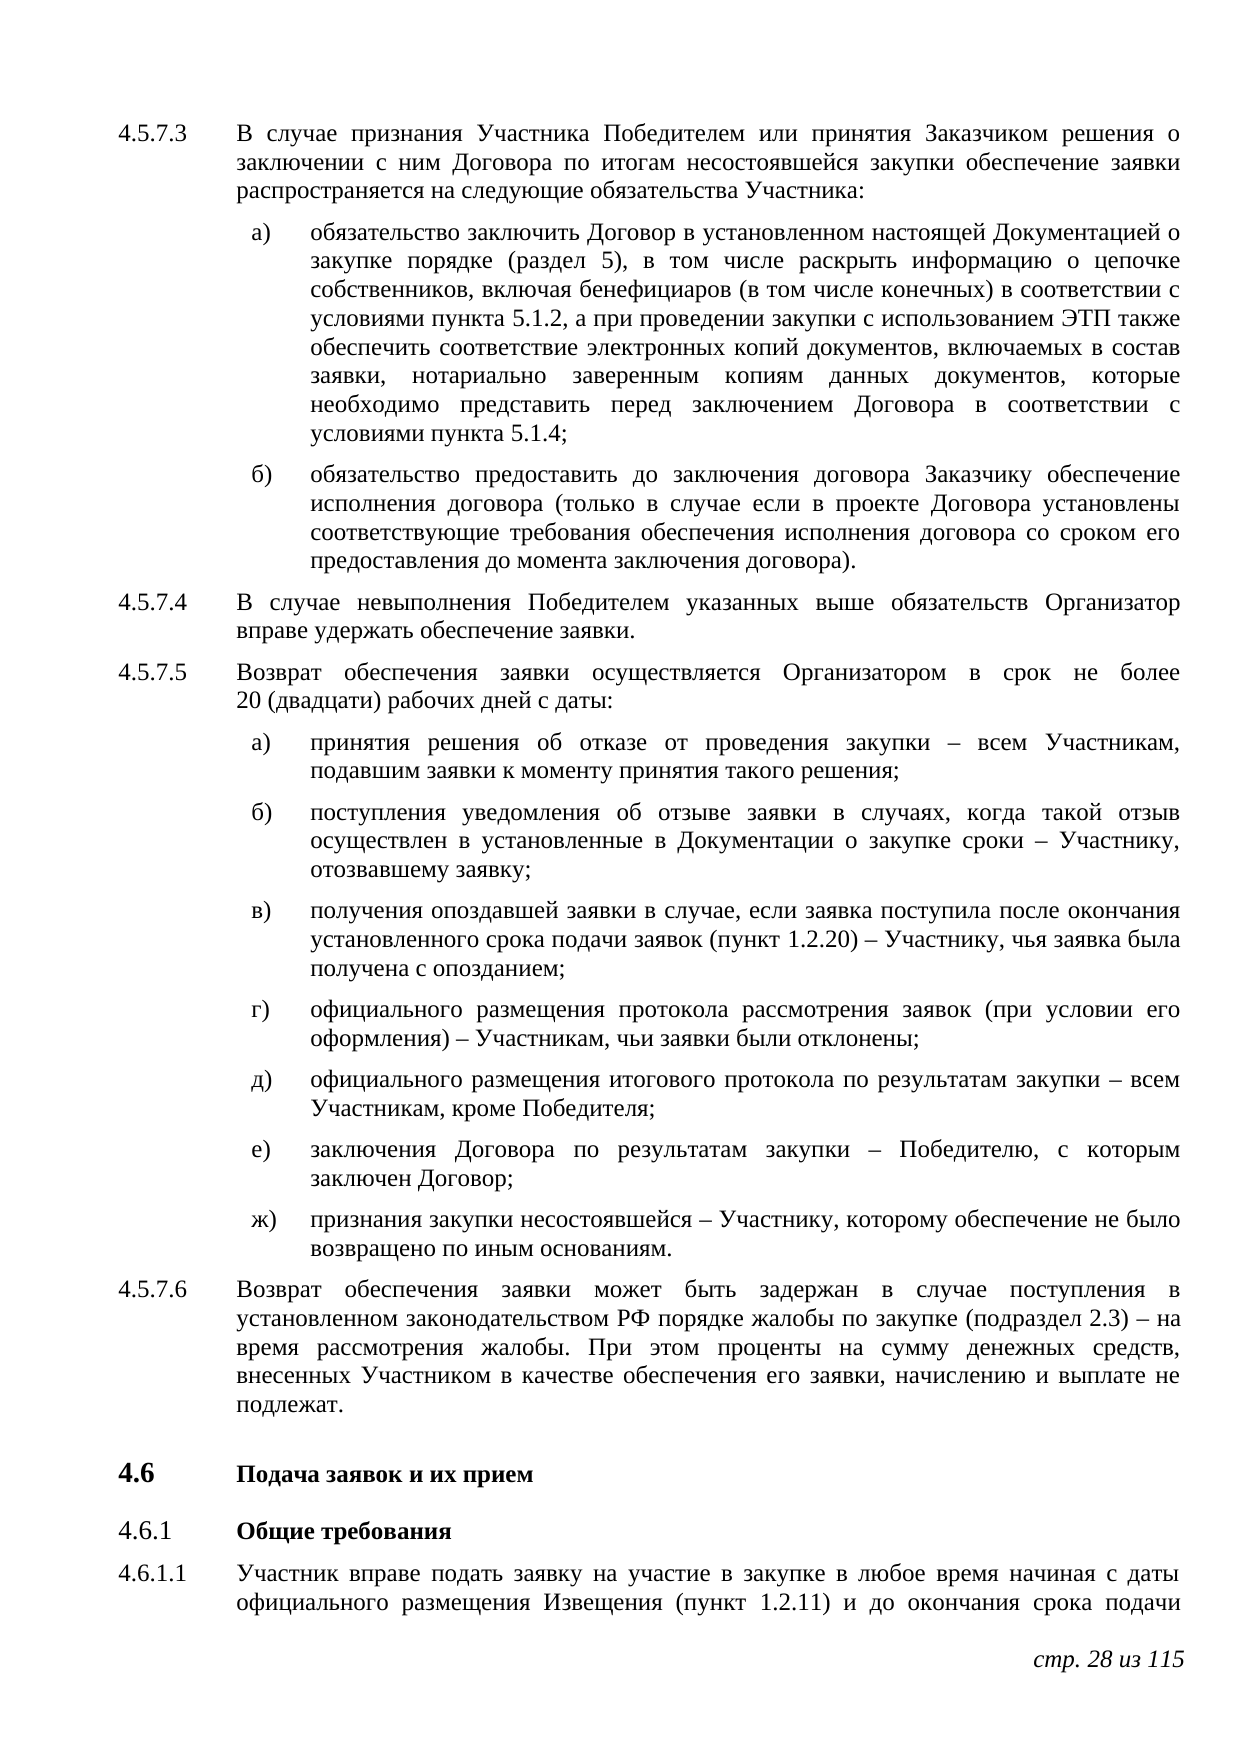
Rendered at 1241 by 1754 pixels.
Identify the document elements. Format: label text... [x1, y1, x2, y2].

text официального размещения итогового протокола по результатам закупки – всем Участникам, кроме Победителя; [251, 1064, 1181, 1122]
text обязательство заключить Договор в установленном настоящей Документацией о закупке порядке (раздел 5), в том числе раскрыть информацию о цепочке собственников, включая бенефициаров (в том числе конечных) в соответствии с условиями пункта 5.1.2, а при проведении закупки с использованием ЭТП также обеспечить соответствие электронных копий документов, включаемых в состав заявки, нотариально заверенным копиям данных документов, которые необходимо представить перед заключением Договора в соответствии с условиями пункта 5.1.4; [251, 217, 1181, 447]
text заключения Договора по результатам закупки – Победителю, с которым заключен Договор; [251, 1134, 1181, 1192]
text Общие требования [118, 1514, 1181, 1545]
text Возврат обеспечения заявки осуществляется Организатором в срок не более 20 (двадцати) рабочих дней с даты: [118, 657, 1181, 714]
text получения опоздавшей заявки в случае, если заявка поступила после окончания установленного срока подачи заявок (пункт 1.2.20) – Участнику, чья заявка была получена с опозданием; [251, 896, 1181, 982]
text Возврат обеспечения заявки может быть задержан в случае поступления в установленном законодательством РФ порядке жалобы по закупке (подраздел 2.3) – на время рассмотрения жалобы. При этом проценты на сумму денежных средств, внесенных Участником в качестве обеспечения его заявки, начислению и выплате не подлежат. [118, 1274, 1181, 1418]
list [118, 1558, 1181, 1615]
text признания закупки несостоявшейся – Участнику, которому обеспечение не было возвращено по иным основаниям. [251, 1204, 1181, 1262]
text обязательство предоставить до заключения договора Заказчику обеспечение исполнения договора (только в случае если в проекте Договора установлены соответствующие требования обеспечения исполнения договора со сроком его предоставления до момента заключения договора). [251, 459, 1181, 574]
text В случае невыполнения Победителем указанных выше обязательств Организатор вправе удержать обеспечение заявки. [118, 587, 1181, 644]
text поступления уведомления об отзыве заявки в случаях, когда такой отзыв осуществлен в установленные в Документации о закупке сроки – Участнику, отозвавшему заявку; [251, 797, 1181, 883]
text официального размещения протокола рассмотрения заявок (при условии его оформления) – Участникам, чьи заявки были отклонены; [251, 994, 1181, 1052]
subtitle Подача заявок и их прием [118, 1456, 1181, 1489]
text В случае признания Участника Победителем или принятия Заказчиком решения о заключении с ним Договора по итогам несостоявшейся закупки обеспечение заявки распространяется на следующие обязательства Участника: [118, 118, 1181, 204]
text принятия решения об отказе от проведения закупки – всем Участникам, подавшим заявки к моменту принятия такого решения; [251, 727, 1181, 784]
